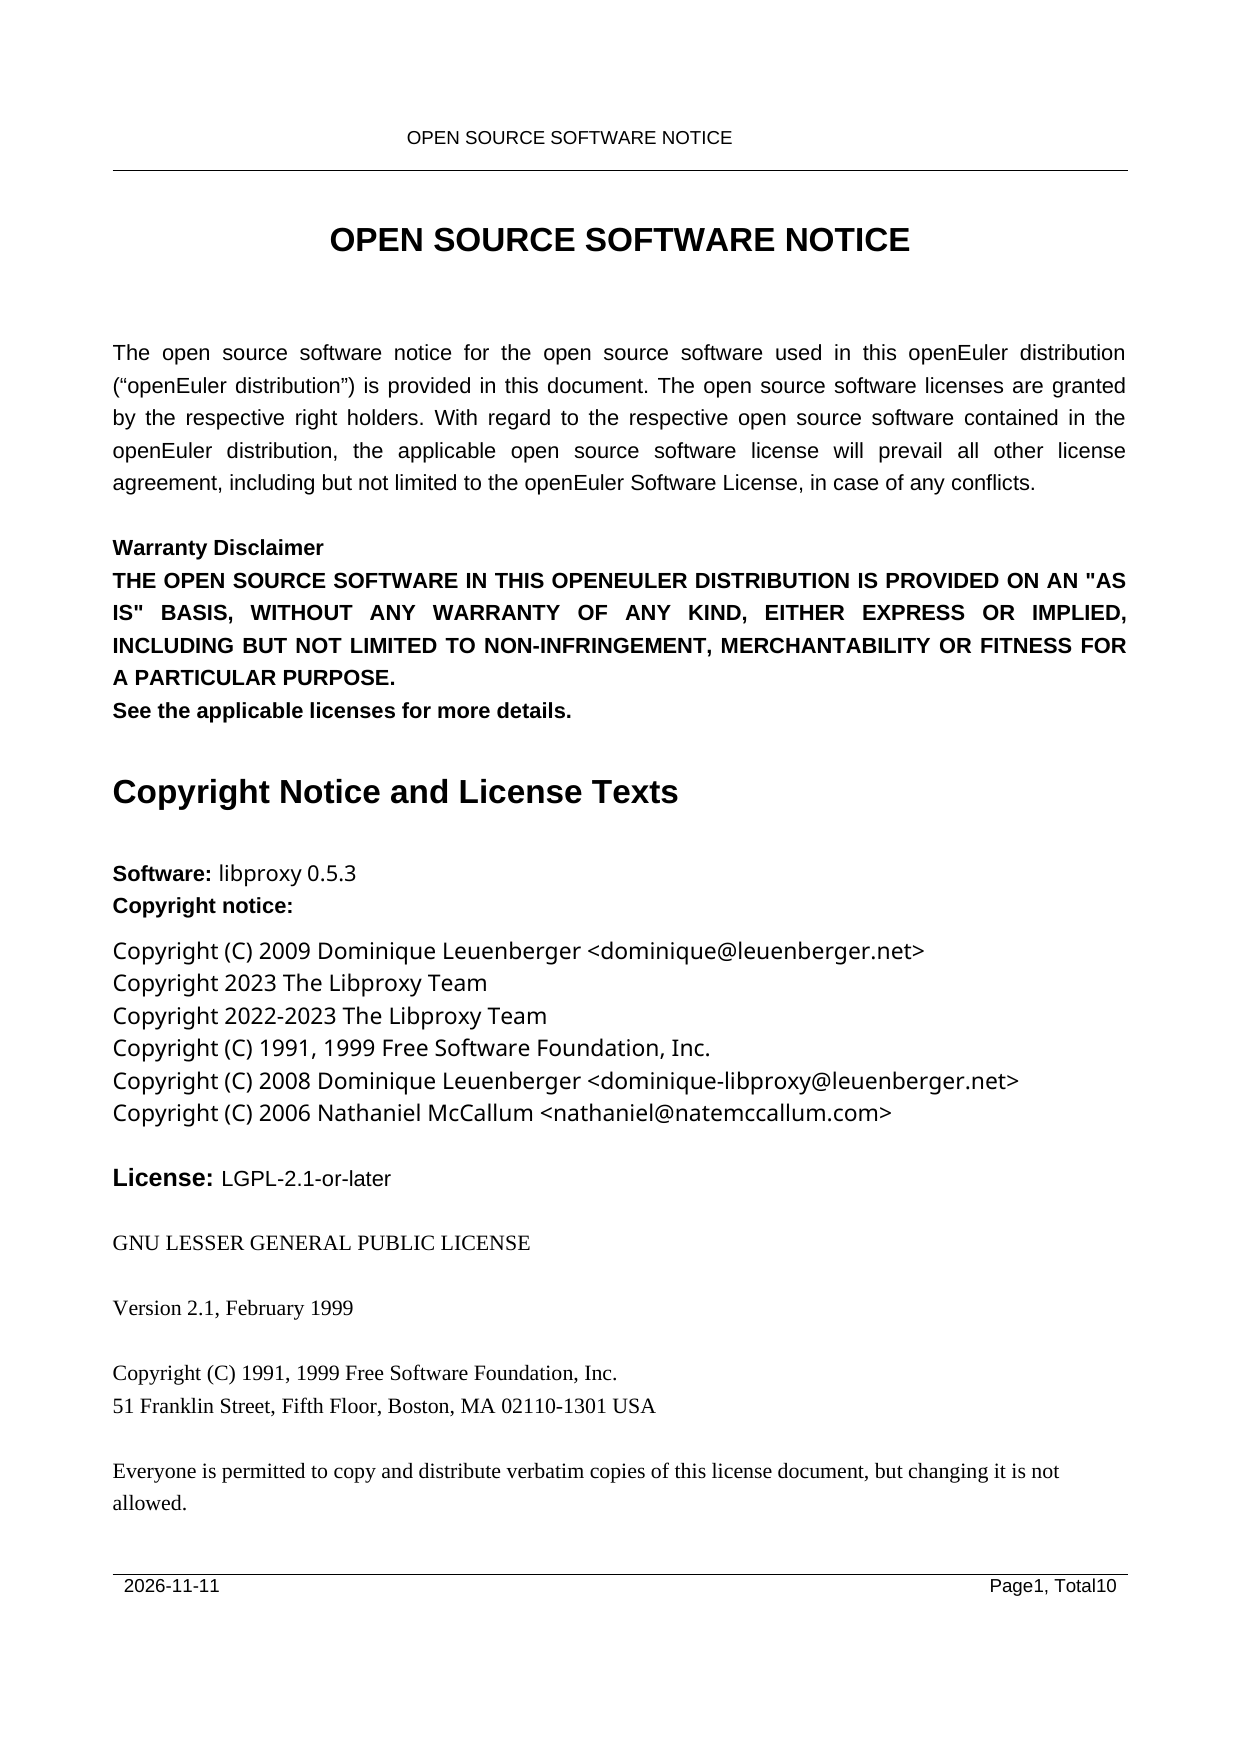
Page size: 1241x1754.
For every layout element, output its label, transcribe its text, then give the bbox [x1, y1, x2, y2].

text THE OPEN SOURCE SOFTWARE IN THIS OPENEULER DISTRIBUTION IS PROVIDED ON AN "AS IS" BASIS, WITHOUT ANY WARRANTY OF ANY KIND, EITHER EXPRESS OR IMPLIED, INCLUDING BUT NOT LIMITED TO NON-INFRINGEMENT, MERCHANTABILITY OR FITNESS FOR A PARTICULAR PURPOSE. See the applicable licenses for more details. [112, 564, 1128, 726]
text Version 2.1, February 1999 [112, 1291, 1128, 1324]
text Copyright Notice and License Texts [112, 759, 1128, 824]
text Everyone is permitted to copy and distribute verbatim copies of this license document, but changing it is not allowed. [112, 1454, 1128, 1519]
text Copyright (C) 1991, 1999 Free Software Foundation, Inc. [112, 1356, 1128, 1389]
text Copyright (C) 2009 Dominique Leuenberger <dominique@leuenberger.net> Copyright 2023 The Libproxy Team Copyright 2022-2023 The Libproxy Team Copyright (C) 1991, 1999 Free Software Foundation, Inc. Copyright (C) 2008 Dominique Leuenberger <dominique-libproxy@leuenberger.net> Copyright (C) 2006 Nathaniel McCallum <nathaniel@natemccallum.com> [112, 934, 1128, 1161]
title Software: libproxy 0.5.3 [112, 856, 1128, 889]
text License: LGPL-2.1-or-later [112, 1161, 1128, 1194]
text OPEN SOURCE SOFTWARE NOTICE [112, 206, 1128, 271]
text The open source software notice for the open source software used in this openEuler distribution (“openEuler distribution”) is provided in this document. The open source software licenses are granted by the respective right holders. With regard to the respective open source software contained in the openEuler distribution, the applicable open source software license will prevail all other license agreement, including but not limited to the openEuler Software License, in case of any conflicts. [112, 336, 1128, 499]
text Warranty Disclaimer [112, 531, 1128, 564]
text 51 Franklin Street, Fifth Floor, Boston, MA 02110-1301 USA [112, 1389, 1128, 1421]
text GNU LESSER GENERAL PUBLIC LICENSE [112, 1226, 1128, 1259]
text Copyright notice: [112, 889, 1128, 921]
